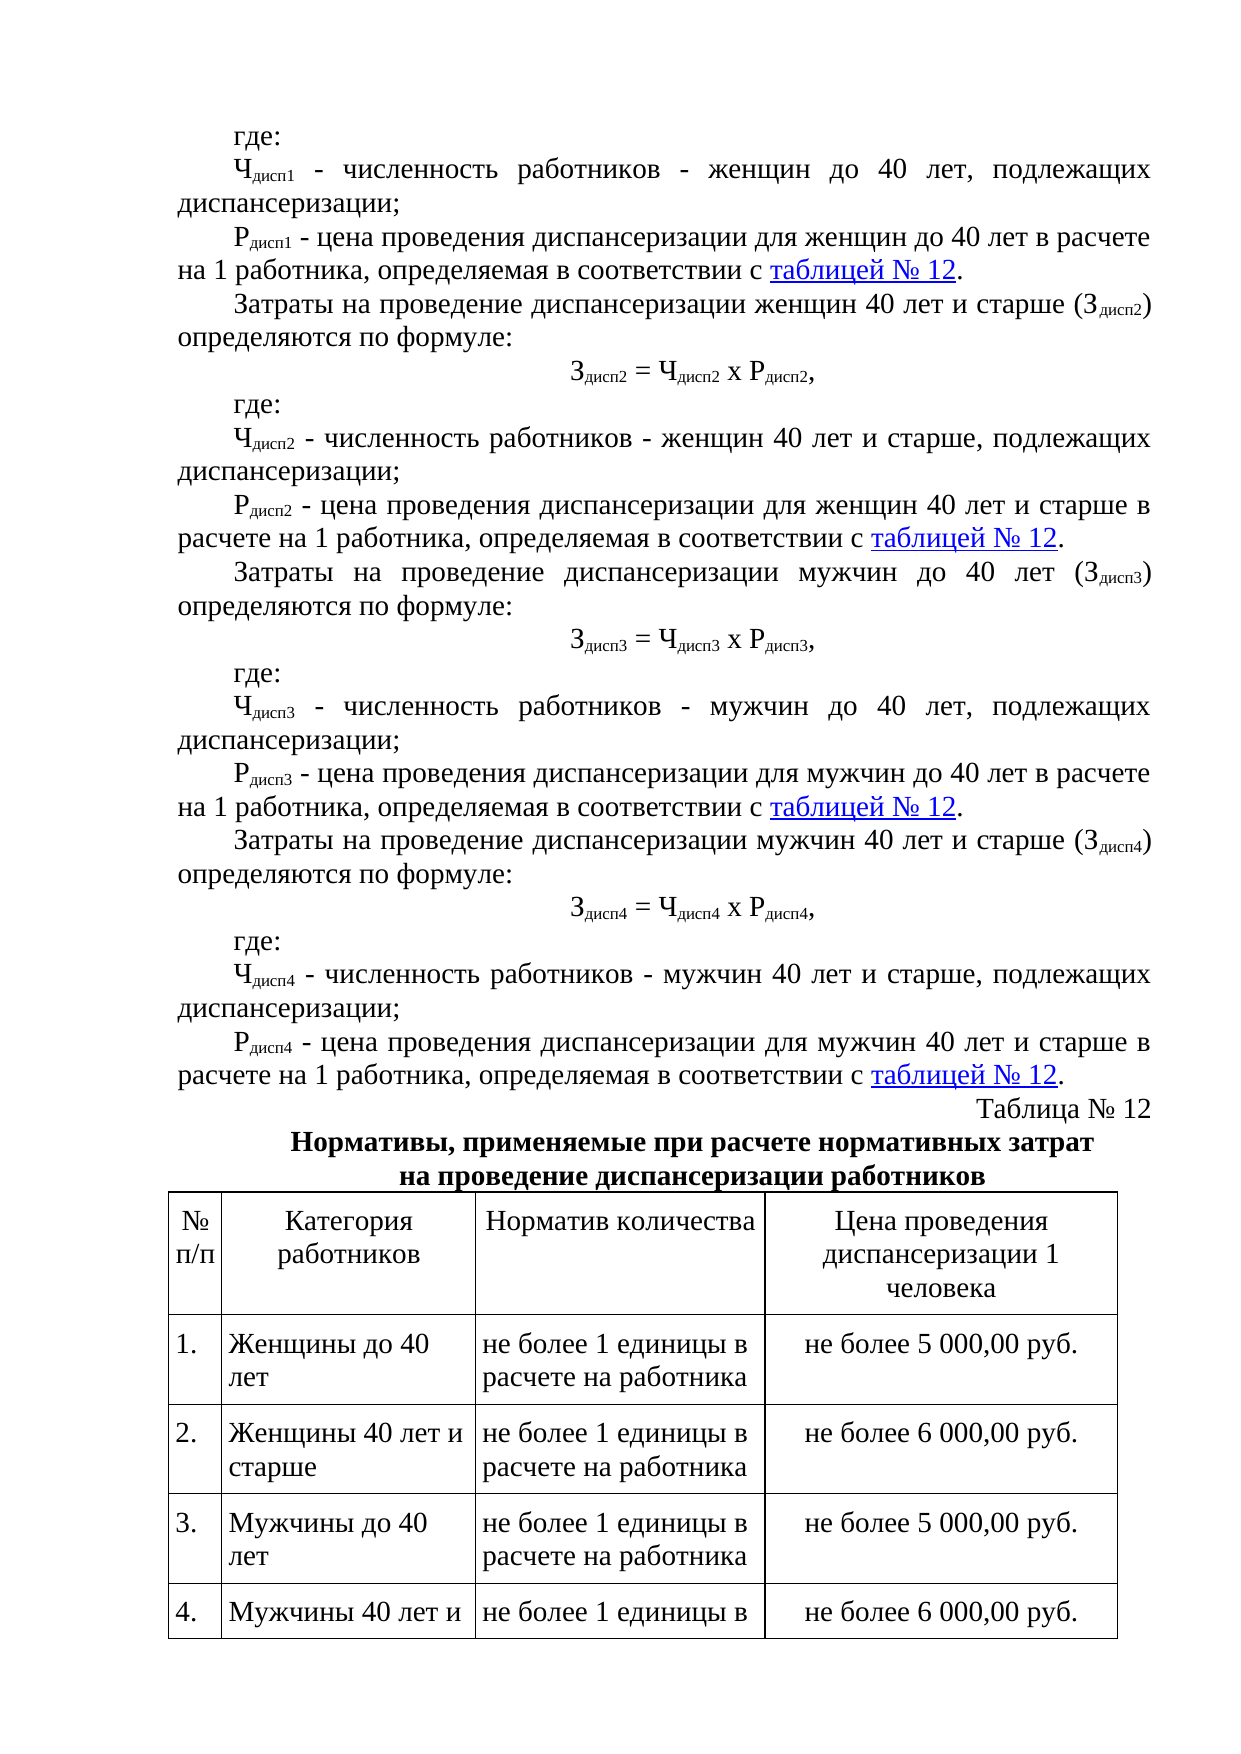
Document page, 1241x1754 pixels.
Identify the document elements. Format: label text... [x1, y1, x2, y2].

text Здисп2 = Чдисп2 x Pдисп2, [177, 353, 1152, 386]
table_cell 1. [169, 1315, 221, 1404]
table_cell Женщины до 40 лет [222, 1315, 475, 1404]
table_cell не более 1 единицы в расчете на работника [476, 1405, 764, 1493]
text где: [177, 386, 1152, 420]
text где: [177, 655, 1152, 688]
table_cell не более 1 единицы в расчете на работника [476, 1315, 764, 1404]
text Pдисп2 - цена проведения диспансеризации для женщин 40 лет и старше в расчете на 1 работника, определяемая в соответствии с таблицей № 12. [177, 487, 1152, 554]
text где: [177, 923, 1152, 957]
table_header Норматив количества [476, 1193, 764, 1314]
table_header № п/п [169, 1193, 221, 1314]
title на проведение диспансеризации работников [177, 1158, 1152, 1191]
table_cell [766, 1584, 1117, 1638]
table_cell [222, 1584, 475, 1638]
text Здисп3 = Чдисп3 x Pдисп3, [177, 621, 1152, 655]
table_cell 4. [169, 1584, 221, 1638]
text Pдисп1 - цена проведения диспансеризации для женщин до 40 лет в расчете на 1 работника, определяемая в соответствии с таблицей № 12. [177, 219, 1152, 286]
text Таблица № 12 [177, 1091, 1152, 1124]
table_cell Женщины 40 лет и старше [222, 1405, 475, 1493]
text где: [177, 118, 1152, 152]
text Чдисп2 - численность работников - женщин 40 лет и старше, подлежащих диспансеризации; [177, 420, 1152, 487]
text Затраты на проведение диспансеризации мужчин до 40 лет (Здисп3) определяются по формуле: [177, 554, 1152, 621]
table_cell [476, 1584, 764, 1638]
table_cell 2. [169, 1405, 221, 1493]
table_cell 3. [169, 1494, 221, 1582]
text Здисп4 = Чдисп4 x Pдисп4, [177, 889, 1152, 923]
text Затраты на проведение диспансеризации женщин 40 лет и старше (Здисп2) определяются по формуле: [177, 286, 1152, 353]
table_header Категория работников [222, 1193, 475, 1314]
table_cell не более 6 000,00 руб. [766, 1405, 1117, 1493]
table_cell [476, 1494, 764, 1582]
text Pдисп3 - цена проведения диспансеризации для мужчин до 40 лет в расчете на 1 работника, определяемая в соответствии с таблицей № 12. [177, 755, 1152, 822]
title Нормативы, применяемые при расчете нормативных затрат [177, 1124, 1152, 1158]
text Чдисп3 - численность работников - мужчин до 40 лет, подлежащих диспансеризации; [177, 688, 1152, 755]
table_header Цена проведения диспансеризации 1 человека [766, 1193, 1117, 1314]
text Затраты на проведение диспансеризации мужчин 40 лет и старше (Здисп4) определяются по формуле: [177, 822, 1152, 889]
table_cell не более 5 000,00 руб. [766, 1315, 1117, 1404]
text Pдисп4 - цена проведения диспансеризации для мужчин 40 лет и старше в расчете на 1 работника, определяемая в соответствии с таблицей № 12. [177, 1024, 1152, 1091]
text Чдисп1 - численность работников - женщин до 40 лет, подлежащих диспансеризации; [177, 152, 1152, 219]
text Чдисп4 - численность работников - мужчин 40 лет и старше, подлежащих диспансеризации; [177, 957, 1152, 1024]
table_cell Мужчины до 40 лет [222, 1494, 475, 1582]
table_cell не более 5 000,00 руб. [766, 1494, 1117, 1582]
